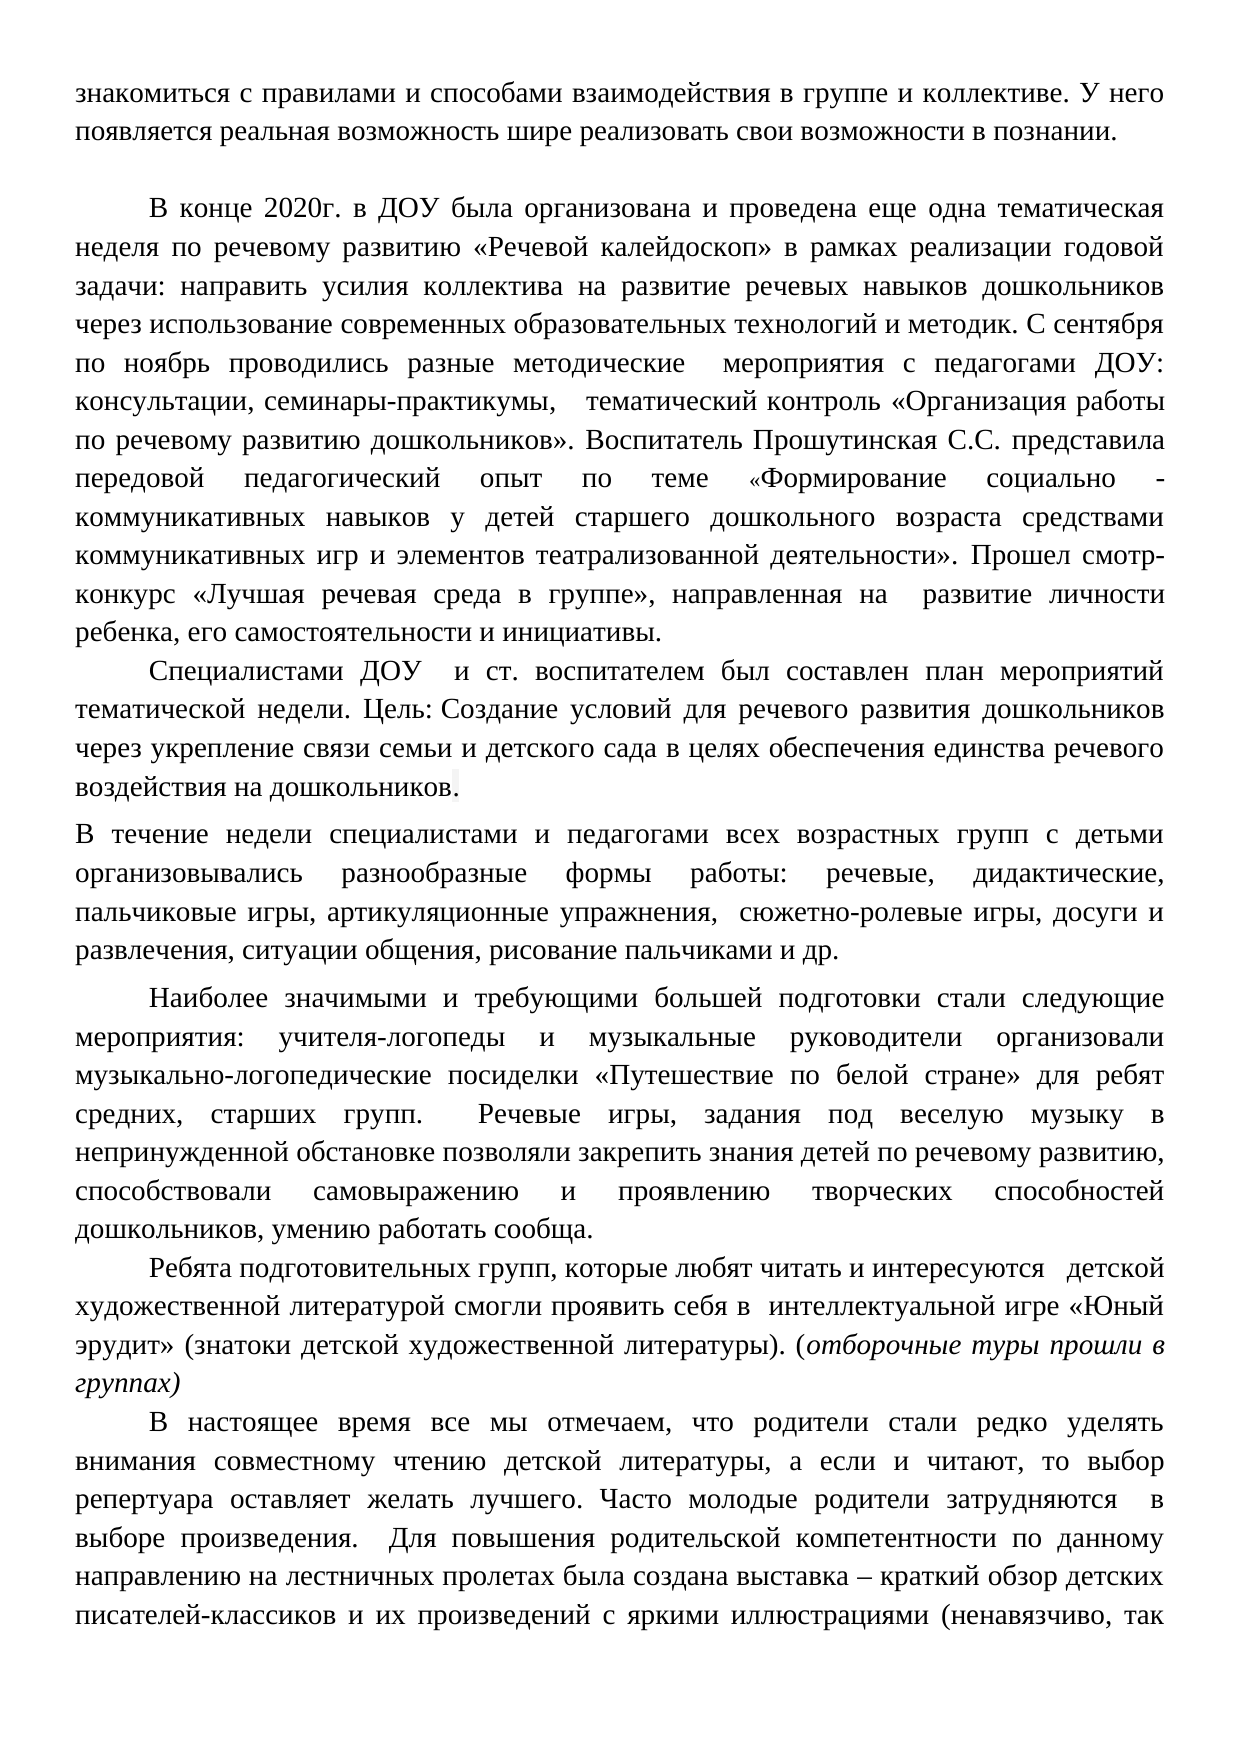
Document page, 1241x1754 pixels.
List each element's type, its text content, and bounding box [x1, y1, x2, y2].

text В течение недели специалистами и педагогами всех возрастных групп с детьми организовывались разнообразные формы работы: речевые, дидактические, пальчиковые игры, артикуляционные упражнения, сюжетно-ролевые игры, досуги и развлечения, ситуации общения, рисование пальчиками и др. [75, 817, 1165, 966]
text Наиболее значимыми и требующими большей подготовки стали следующие мероприятия: учителя-логопеды и музыкальные руководители организовали музыкально-логопедические посиделки «Путешествие по белой стране» для ребят средних, старших групп. Речевые игры, задания под веселую музыку в непринужденной обстановке позволяли закрепить знания детей по речевому развитию, способствовали самовыражению и проявлению творческих способностей дошкольников, умению работать сообща. [75, 1206, 1165, 1245]
text Ребята подготовительных групп, которые любят читать и интересуются детской художественной литературой смогли проявить себя в интеллектуальной игре «Юный эрудит» (знатоки детской художественной литературы). (отборочные туры прошли в группах) [75, 1250, 1165, 1399]
text В конце 2020г. в ДОУ была организована и проведена еще одна тематическая неделя по речевому развитию «Речевой калейдоскоп» в рамках реализации годовой задачи: направить усилия коллектива на развитие речевых навыков дошкольников через использование современных образовательных технологий и методик. С сентября по ноябрь проводились разные методические мероприятия с педагогами ДОУ: консультации, семинары-практикумы, тематический контроль «Организация работы по речевому развитию дошкольников». Воспитатель Прошутинская С.С. представила передовой педагогический опыт по теме «Формирование социально - коммуникативных навыков у детей старшего дошкольного возраста средствами коммуникативных игр и элементов театрализованной деятельности». Прошел смотр- конкурс «Лучшая речевая среда в группе», направленная на развитие личности ребенка, его самостоятельности и инициативы. [75, 191, 1165, 648]
text Наиболее значимыми и требующими большей подготовки стали следующие мероприятия: учителя-логопеды и музыкальные руководители организовали музыкально-логопедические посиделки «Путешествие по белой стране» для ребят средних, старших групп. Речевые игры, задания под веселую музыку в непринужденной обстановке позволяли закрепить знания детей по речевому развитию, способствовали самовыражению и проявлению творческих способностей дошкольников, умению работать сообща. [75, 980, 1165, 1134]
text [75, 108, 1165, 147]
text Специалистами ДОУ и ст. воспитателем был составлен план мероприятий тематической недели. Цель: Создание условий для речевого развития дошкольников через укрепление связи семьи и детского сада в целях обеспечения единства речевого воздействия на дошкольников. [75, 653, 1165, 802]
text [75, 1404, 1165, 1630]
